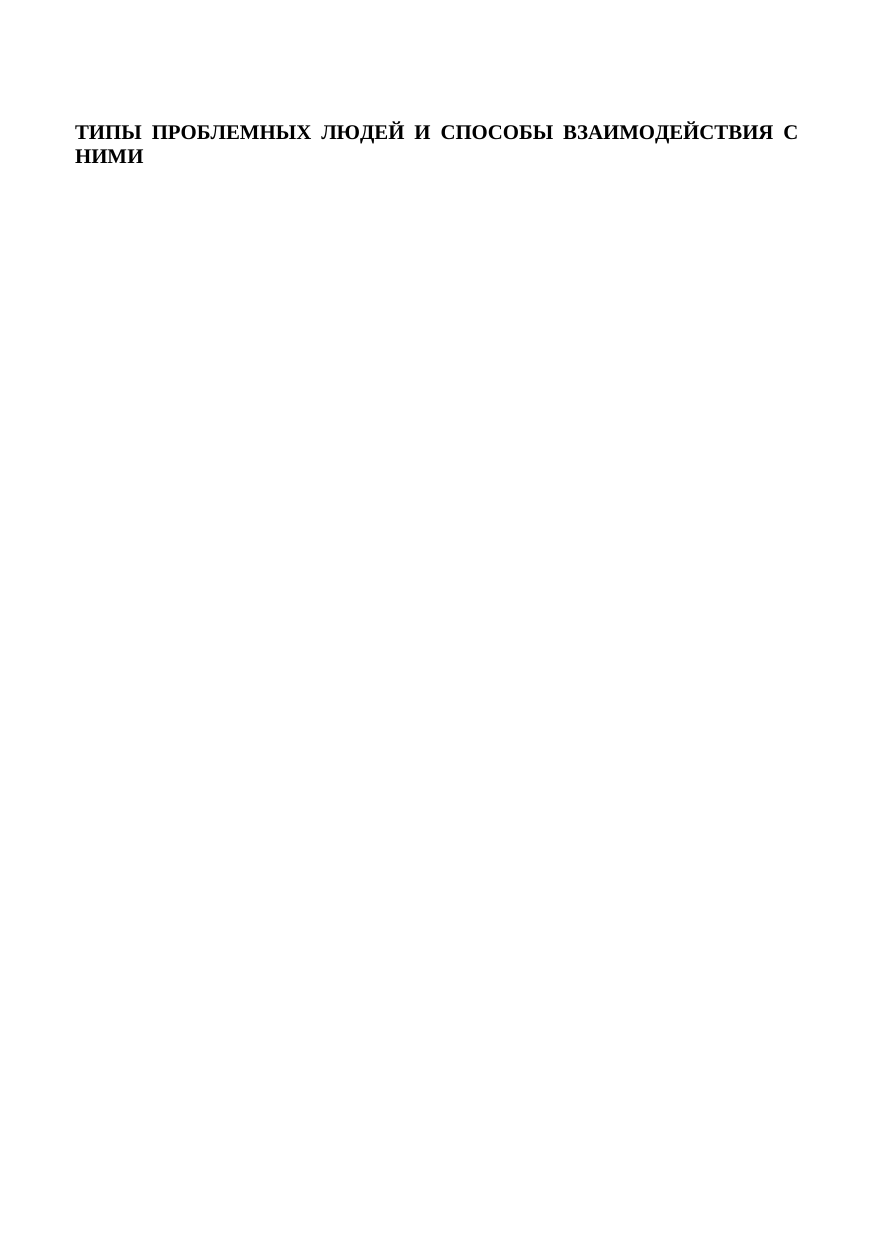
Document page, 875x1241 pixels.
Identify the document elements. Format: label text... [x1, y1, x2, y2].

text Типы проблемных людей и способы взаимодействия с ними [75, 120, 799, 168]
